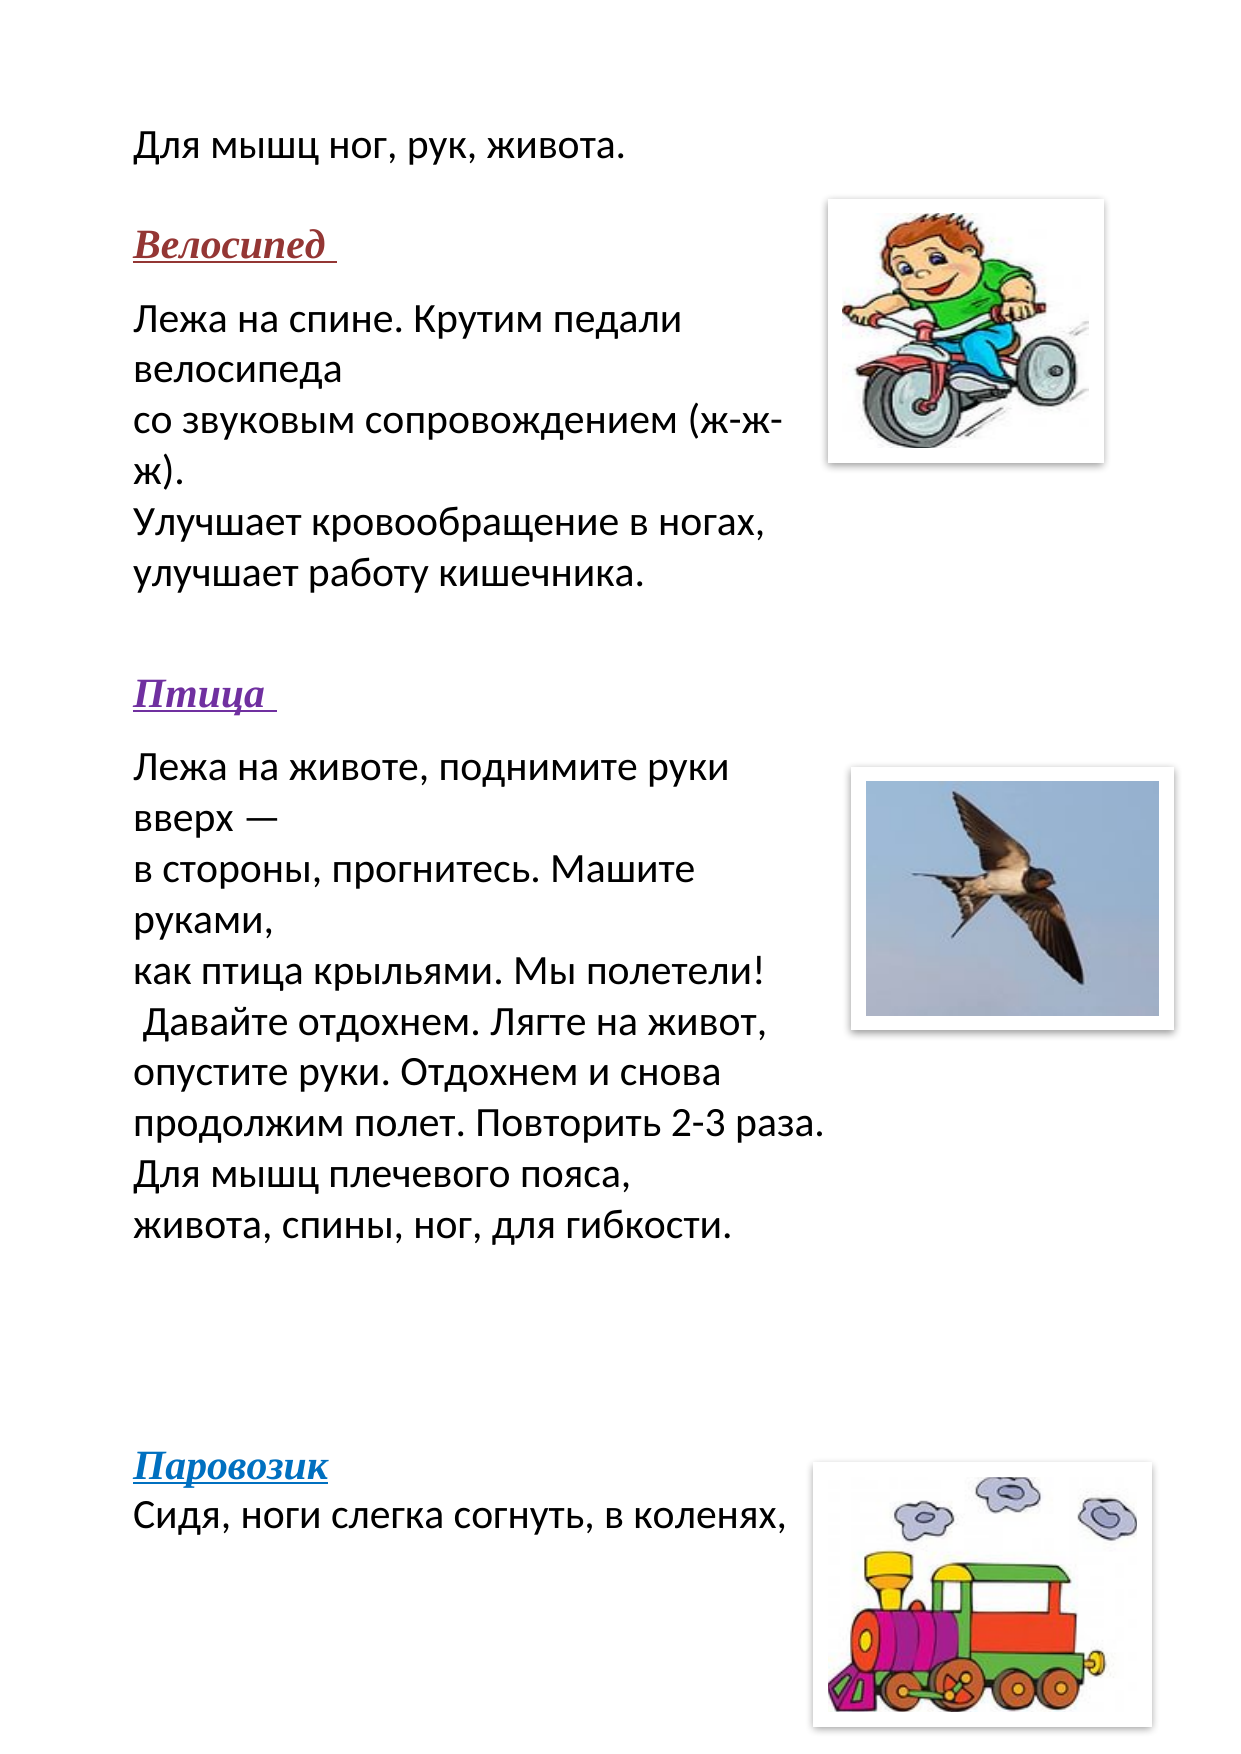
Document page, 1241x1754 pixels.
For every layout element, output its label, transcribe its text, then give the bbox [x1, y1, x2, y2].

text в стороны, прогнитесь. Машите руками, [133, 842, 1093, 944]
picture [1093, 781, 1159, 1016]
text Сидя, ноги слегка согнуть, в коленях, [133, 1488, 1093, 1539]
text продолжим полет. Повторить 2-3 раза. [133, 1096, 1093, 1147]
text Лежа на животе, поднимите руки вверх — [133, 740, 1093, 842]
text Лежа на спине. Крутим педали велосипеда [133, 292, 1093, 393]
text улучшает работу кишечника. [133, 546, 1093, 597]
text Птица [133, 668, 1093, 716]
text Давайте отдохнем. Лягте на живот, [133, 994, 1093, 1045]
picture [828, 1477, 1137, 1712]
text как птица крыльями. Мы полетели! [133, 944, 1093, 994]
picture [842, 268, 1089, 292]
text Велосипед [133, 220, 1093, 268]
text Для мышц ног, рук, живота. [133, 118, 1093, 169]
text со звуковым сопровождением (ж-ж-ж). [133, 393, 1093, 495]
text живота, спины, ног, для гибкости. [133, 1198, 1093, 1249]
picture [842, 213, 1089, 220]
text Для мышц плечевого пояса, [133, 1147, 1093, 1198]
text Улучшает кровообращение в ногах, [133, 495, 1093, 546]
text опустите руки. Отдохнем и снова [133, 1045, 1093, 1096]
text Паровозик [133, 1440, 1093, 1488]
